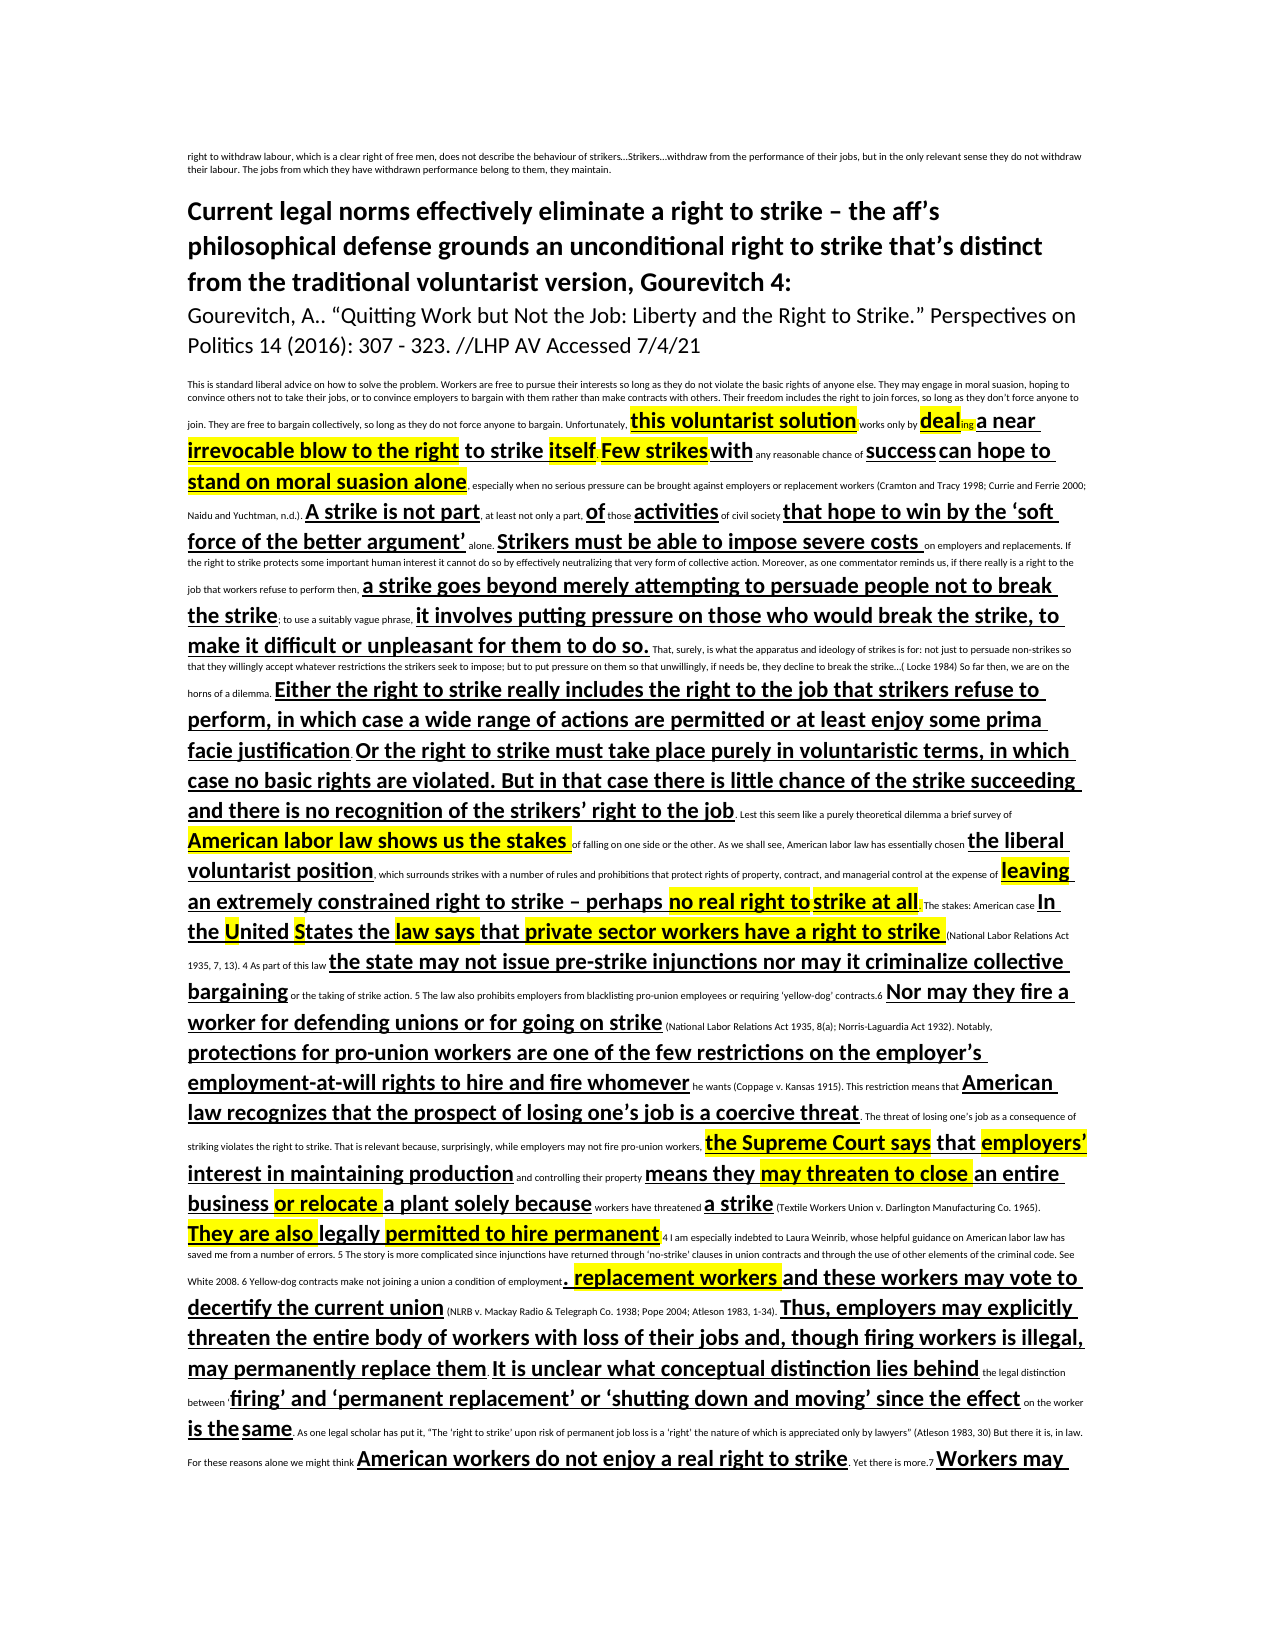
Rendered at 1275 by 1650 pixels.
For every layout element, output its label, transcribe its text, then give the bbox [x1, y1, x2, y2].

subtitle Current legal norms effectively eliminate a right to strike – the aff’s philosophical defense grounds an unconditional right to strike that’s distinct from the traditional voluntarist version, Gourevitch 4: [187, 194, 1087, 298]
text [187, 378, 1087, 1472]
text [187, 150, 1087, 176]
